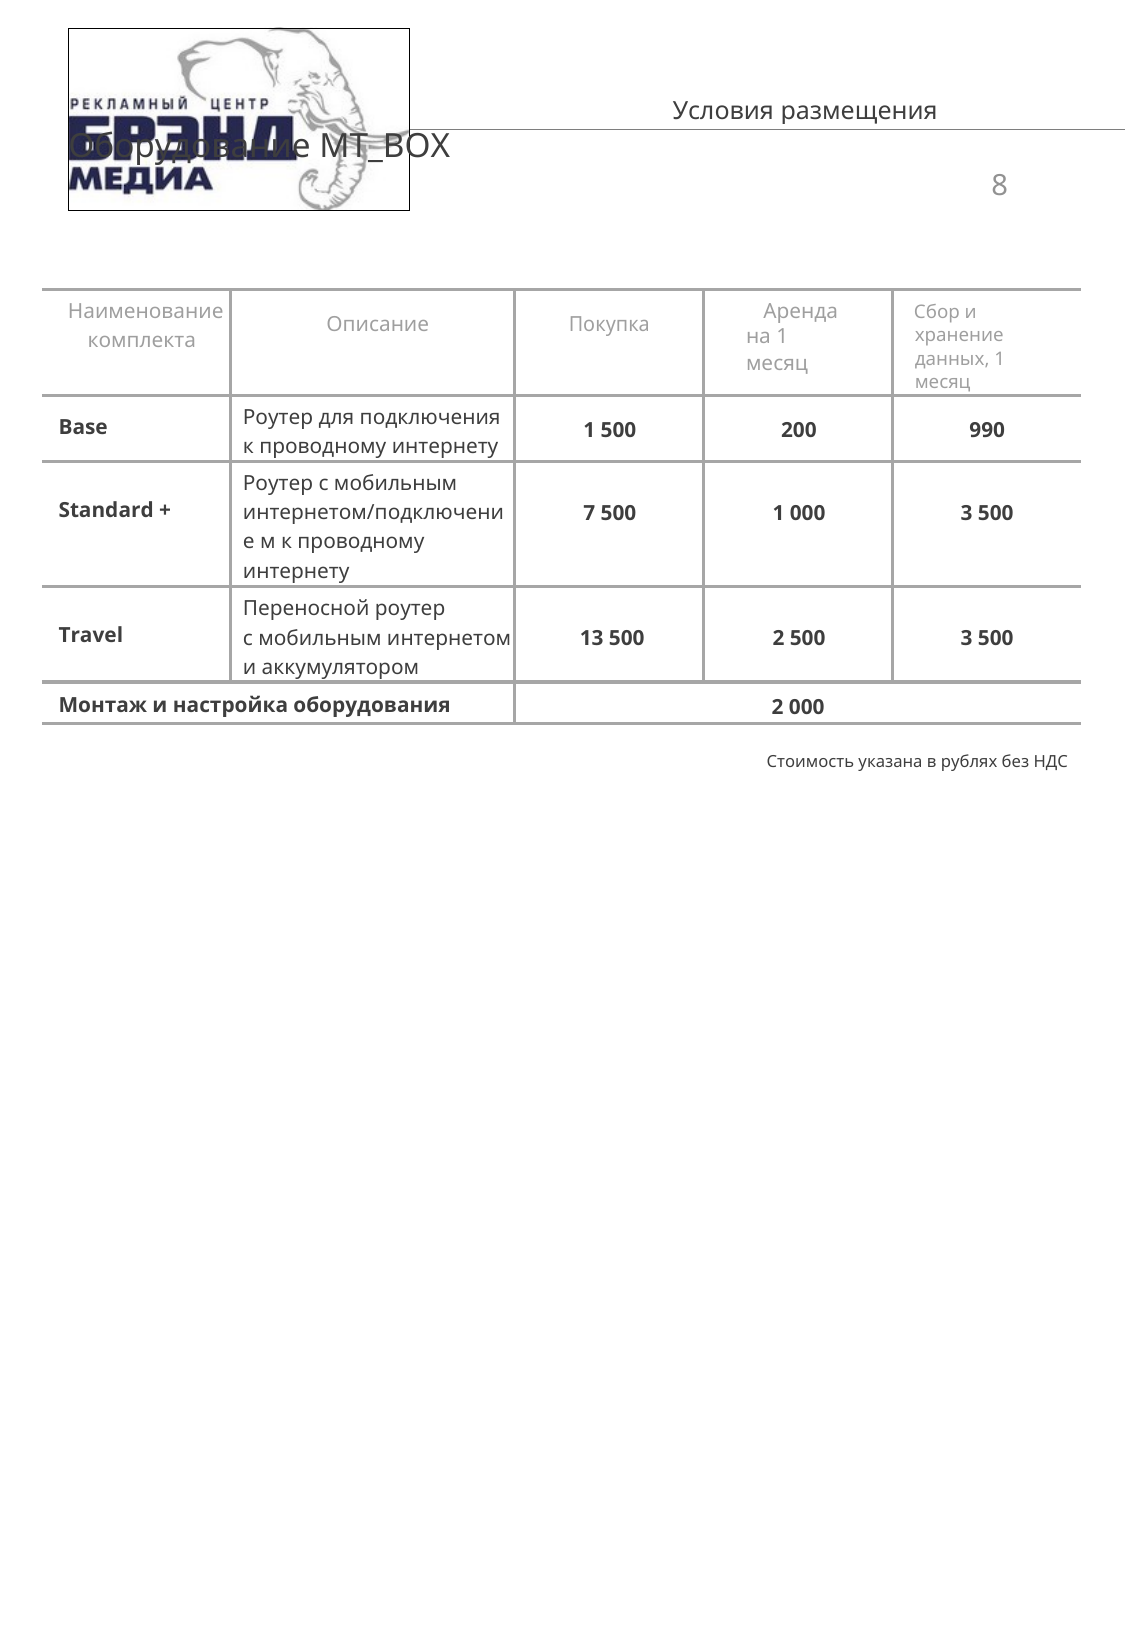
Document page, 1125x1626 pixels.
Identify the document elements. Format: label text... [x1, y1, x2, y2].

table_cell 3 500 [894, 588, 1081, 680]
table_cell 2 000 [516, 684, 1081, 722]
table_header Наименование комплекта [42, 291, 229, 394]
table_cell 3 500 [894, 463, 1081, 585]
table_cell 13 500 [516, 588, 702, 680]
picture [69, 29, 409, 210]
table_header Сбор и хранение данных, 1 месяц [894, 291, 1081, 394]
table_cell 7 500 [516, 463, 702, 585]
table_header Описание [232, 291, 513, 394]
table_cell 1 000 [705, 463, 891, 585]
table_cell Роутер с мобильным интернетом/подключение м к проводному интернету [232, 463, 513, 585]
table_cell 200 [705, 397, 891, 460]
table_cell 990 [894, 397, 1081, 460]
table_cell Travel [42, 588, 229, 680]
table_cell Переносной роутер с мобильным интернетом и аккумулятором [232, 588, 513, 680]
text Стоимость указана в рублях без НДС [29, 749, 1068, 772]
table_cell Standard + [42, 463, 229, 585]
table_cell Роутер для подключения к проводному интернету [232, 397, 513, 460]
table_cell 1 500 [516, 397, 702, 460]
table_header Аренда на 1 месяц [705, 291, 891, 394]
table_cell 2 500 [705, 588, 891, 680]
table_cell Base [42, 397, 229, 460]
table_cell Монтаж и настройка оборудования [42, 684, 513, 722]
table_header Покупка [516, 291, 702, 394]
